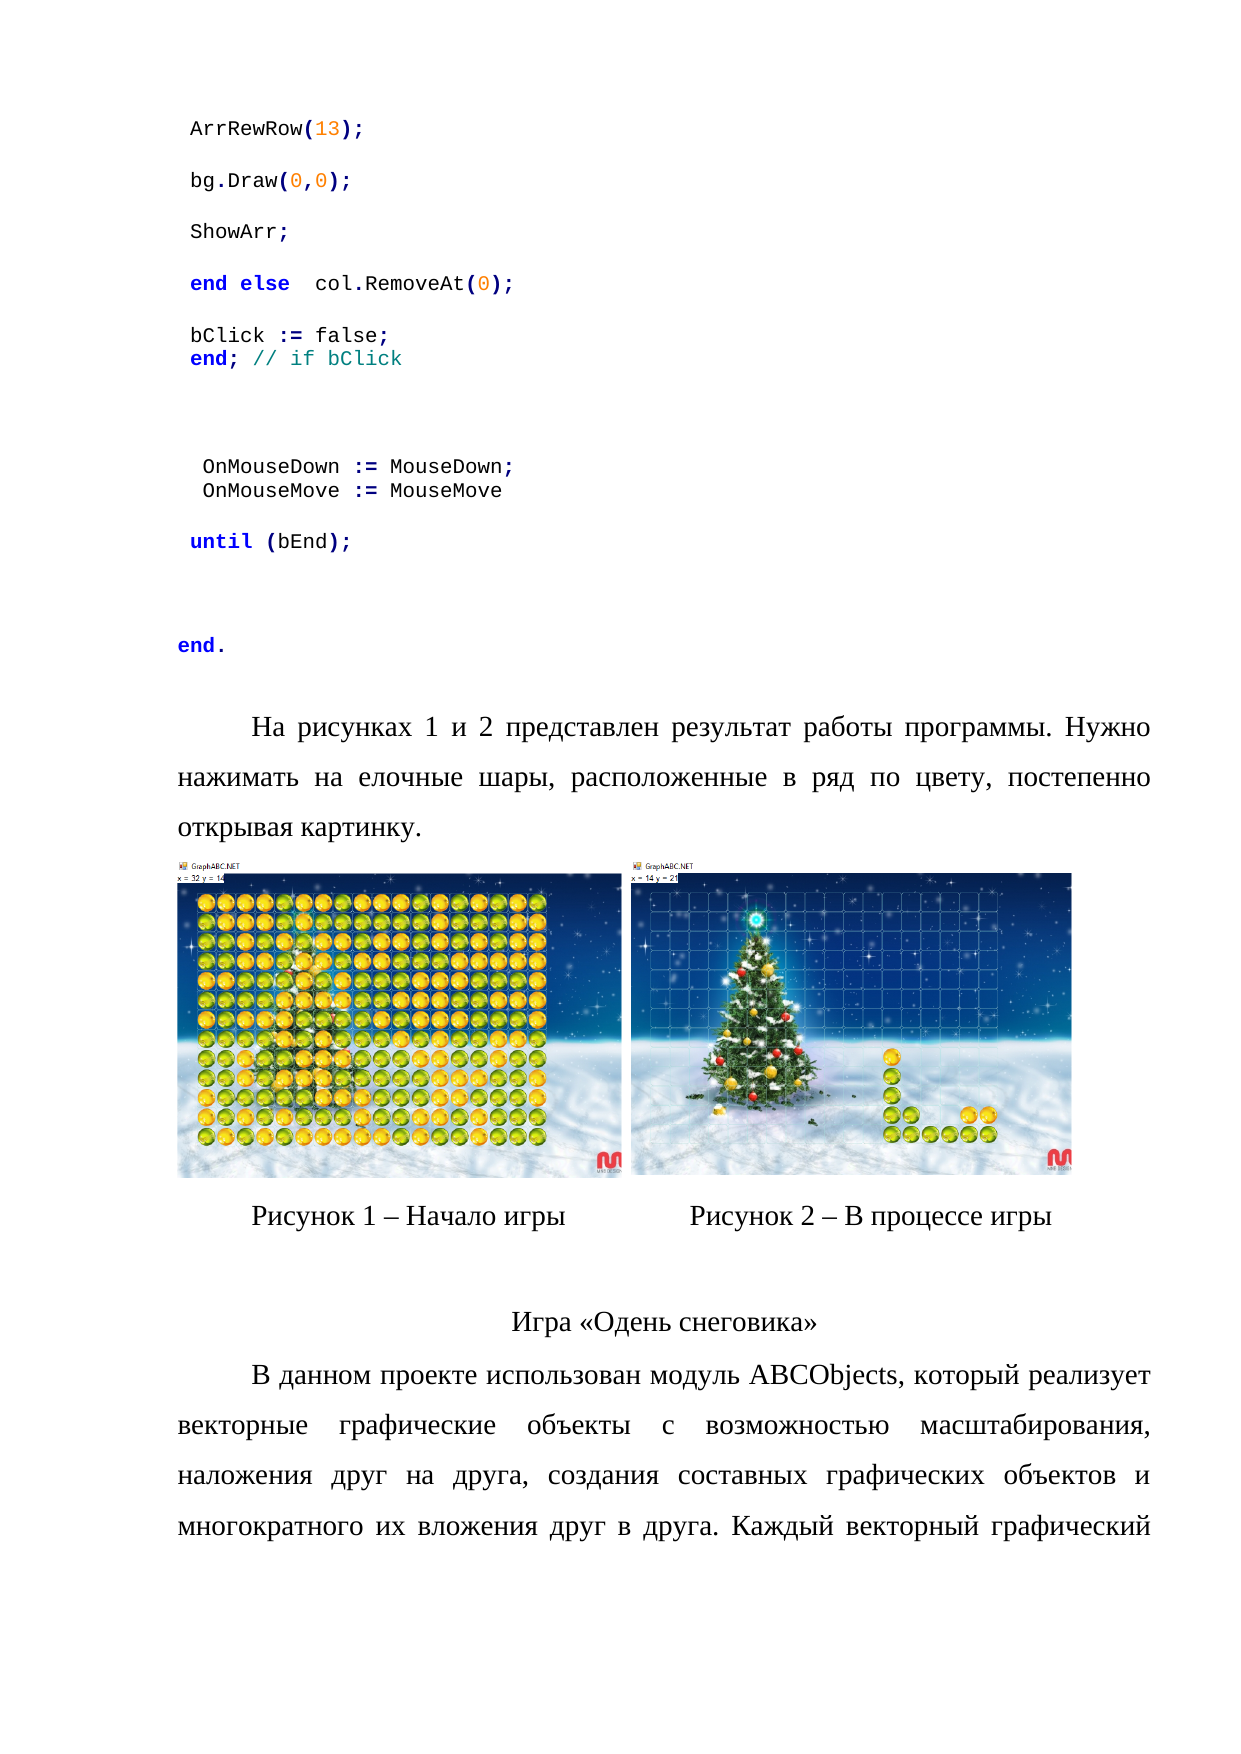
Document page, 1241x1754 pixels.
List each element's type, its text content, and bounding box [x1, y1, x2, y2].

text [177, 1357, 1152, 1541]
text end. [177, 635, 1152, 658]
text end else col.RemoveAt(0); [177, 273, 1152, 297]
text ShowArr; [177, 221, 1152, 245]
text Игра «Одень снеговика» [177, 1304, 1152, 1338]
text OnMouseDown := MouseDown; [177, 456, 1152, 480]
text until (bEnd); [177, 531, 1152, 555]
text bClick := false; [177, 325, 1152, 348]
text OnMouseMove := MouseMove [177, 480, 1152, 503]
text Рисунок 1 – Начало игры Рисунок 2 – В процессе игры [177, 1198, 1152, 1232]
text ArrRewRow(13); [177, 118, 1152, 142]
text На рисунках 1 и 2 представлен результат работы программы. Нужно нажимать на елочные шары, расположенные в ряд по цвету, постепенно открывая картинку. [177, 709, 1152, 843]
text end; // if bClick [177, 348, 1152, 372]
picture [177, 859, 1082, 1185]
text bg.Draw(0,0); [177, 170, 1152, 193]
